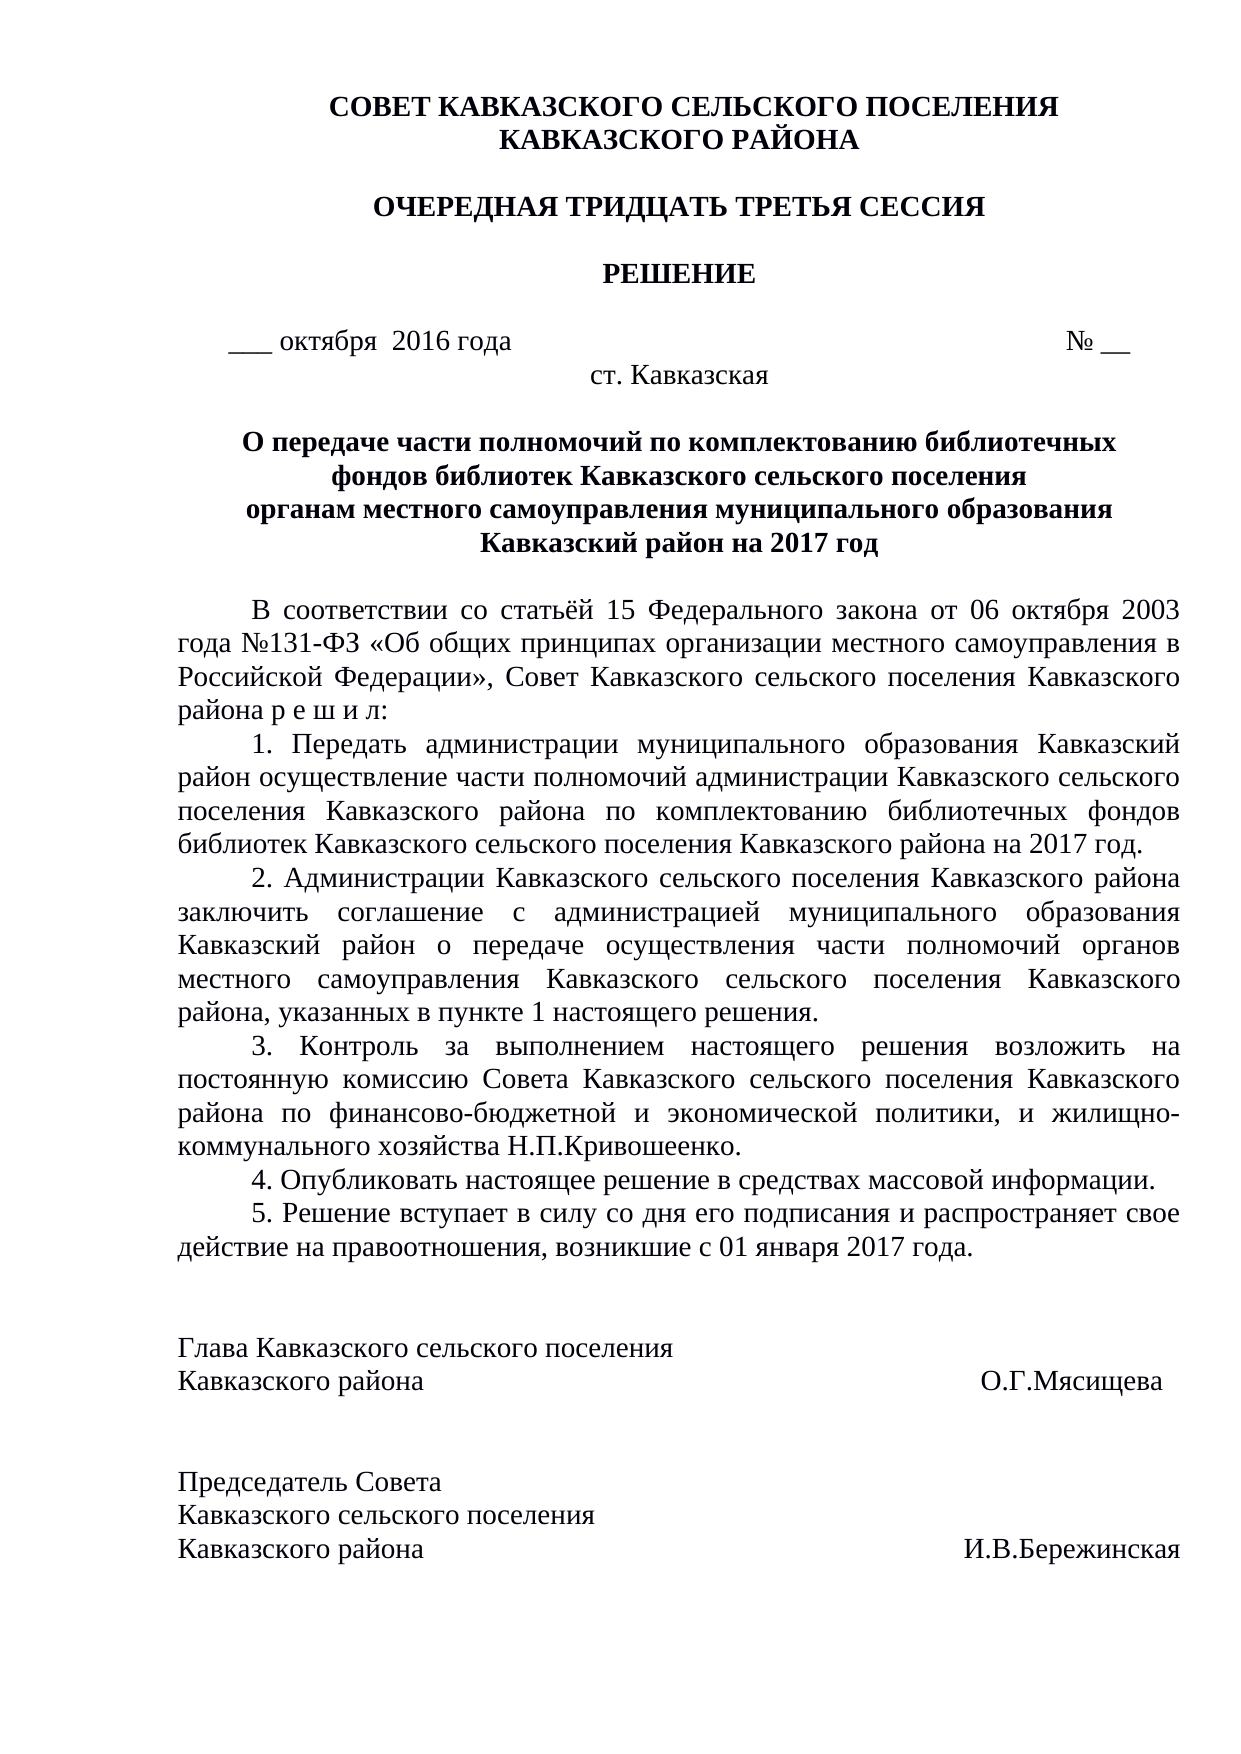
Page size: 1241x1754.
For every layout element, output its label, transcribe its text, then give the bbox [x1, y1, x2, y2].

text 5. Решение вступает в силу со дня его подписания и распространяет свое действие на правоотношения, возникшие с 01 января 2017 года. [177, 1196, 1181, 1263]
text 4. Опубликовать настоящее решение в средствах массовой информации. [177, 1162, 1181, 1196]
list РЕШЕНИЕ [177, 256, 1181, 290]
list ___ октября 2016 года № __ [177, 323, 1181, 357]
text органам местного самоуправления муниципального образования Кавказский район на 2017 год [177, 491, 1181, 558]
list ст. Кавказская [177, 357, 1181, 391]
list КАВКАЗСКОГО РАЙОНА [177, 122, 1181, 156]
text О передаче части полномочий по комплектованию библиотечных [177, 424, 1181, 458]
list ОЧЕРЕДНАЯ ТРИДЦАТЬ ТРЕТЬЯ СЕССИЯ [177, 189, 1181, 223]
text фондов библиотек Кавказского сельского поселения [177, 458, 1181, 491]
text В соответствии со статьёй 15 Федерального закона от 06 октября 2003 года №131-ФЗ «Об общих принципах организации местного самоуправления в Российской Федерации», Совет Кавказского сельского поселения Кавказского района р е ш и л: [177, 592, 1181, 726]
list СОВЕТ КАВКАЗСКОГО СЕЛЬСКОГО ПОСЕЛЕНИЯ [177, 89, 1181, 122]
text Кавказского сельского поселения [177, 1497, 1181, 1531]
text 2. Администрации Кавказского сельского поселения Кавказского района заключить соглашение с администрацией муниципального образования Кавказский район о передаче осуществления части полномочий органов местного самоуправления Кавказского сельского поселения Кавказского района, указанных в пункте 1 настоящего решения. [177, 860, 1181, 1028]
text Председатель Совета [177, 1464, 1181, 1497]
text Глава Кавказского сельского поселения [177, 1330, 1181, 1363]
text Кавказского района И.В.Бережинская [177, 1531, 1181, 1564]
text 1. Передать администрации муниципального образования Кавказский район осуществление части полномочий администрации Кавказского сельского поселения Кавказского района по комплектованию библиотечных фондов библиотек Кавказского сельского поселения Кавказского района на 2017 год. [177, 726, 1181, 860]
text 3. Контроль за выполнением настоящего решения возложить на постоянную комиссию Совета Кавказского сельского поселения Кавказского района по финансово-бюджетной и экономической политики, и жилищно-коммунального хозяйства Н.П.Кривошеенко. [177, 1028, 1181, 1162]
text Кавказского района О.Г.Мясищева [177, 1363, 1181, 1397]
